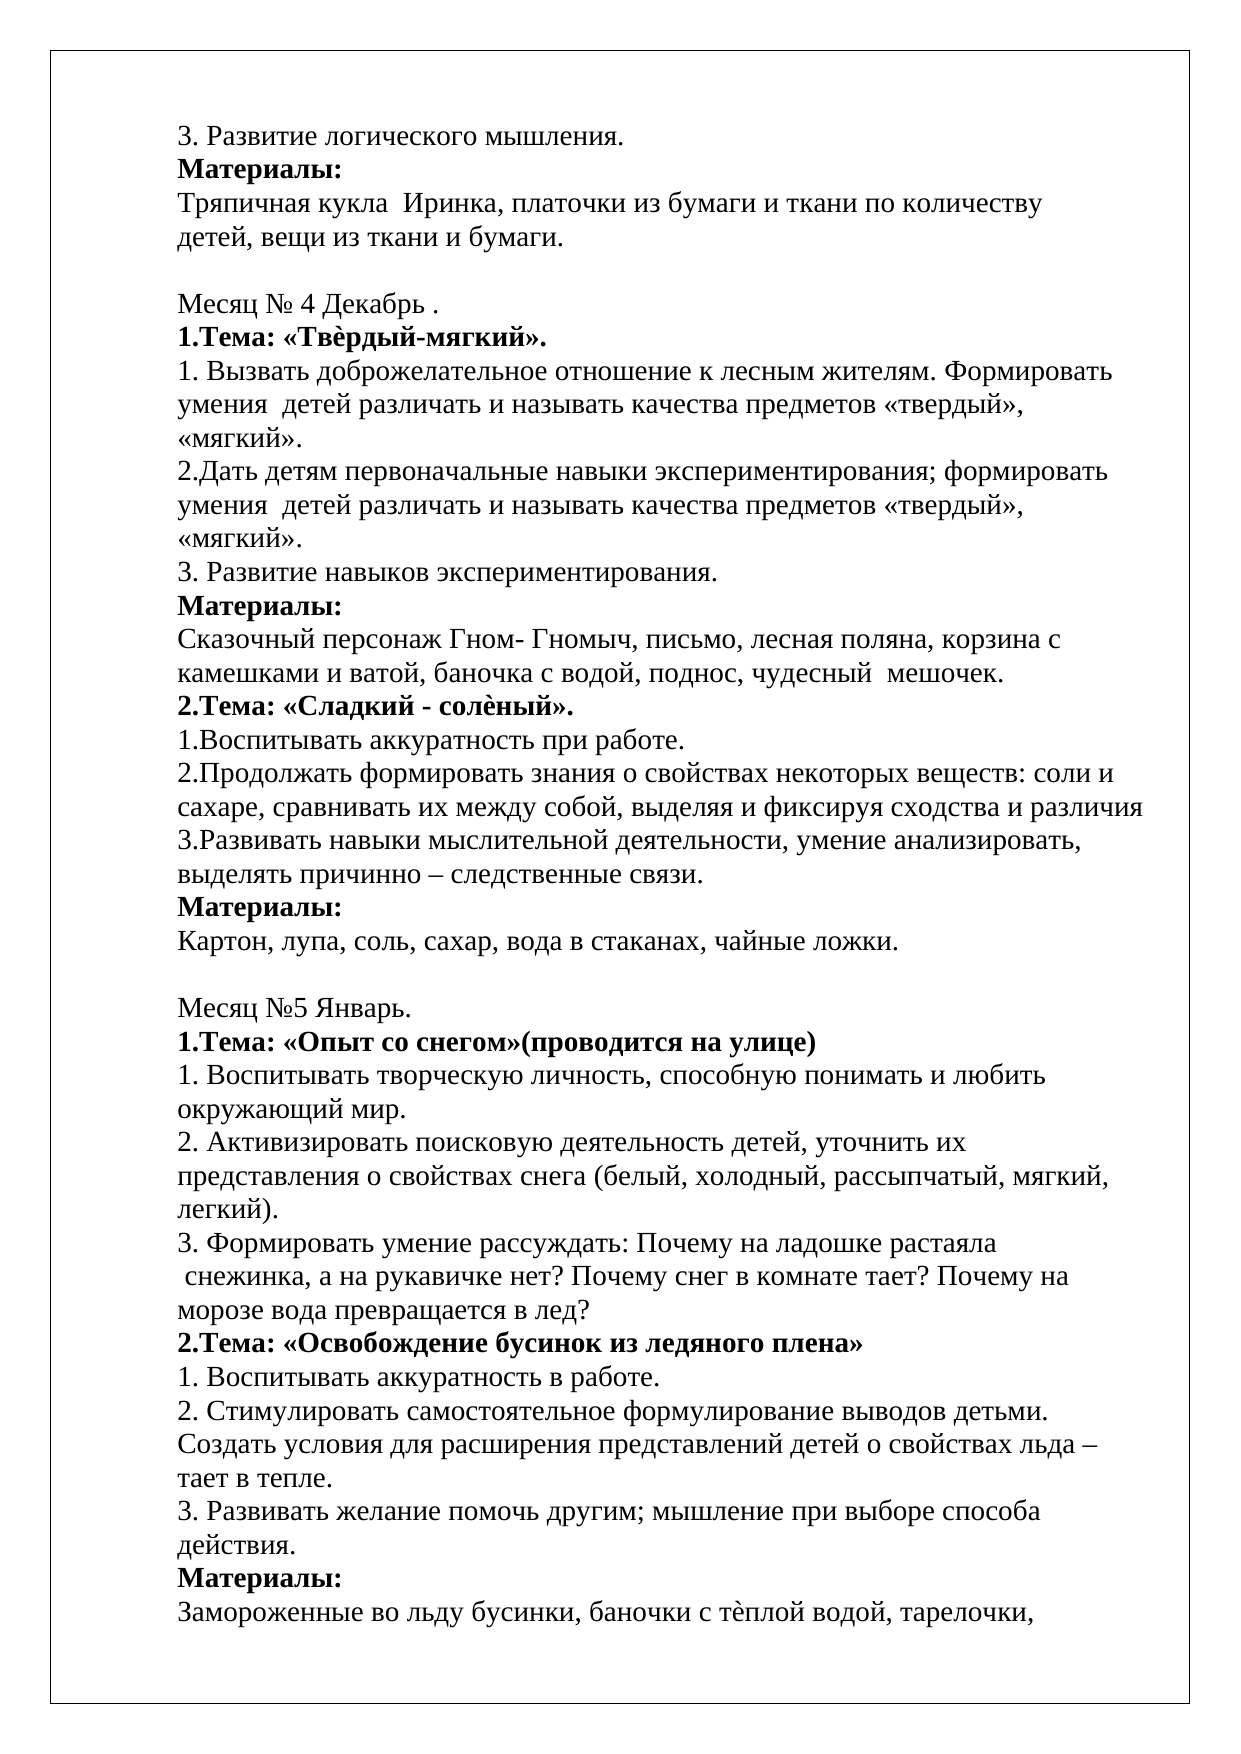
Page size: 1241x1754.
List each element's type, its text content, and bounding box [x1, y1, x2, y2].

text Сказочный персонаж Гном- Гномыч, письмо, лесная поляна, корзина с камешками и ватой, баночка с водой, поднос, чудесный мешочек. [177, 621, 1152, 688]
text морозе вода превращается в лед? [177, 1292, 1152, 1326]
text 1. Вызвать доброжелательное отношение к лесным жителям. Формировать умения детей различать и называть качества предметов «твердый», «мягкий». [177, 353, 1152, 453]
text 3. Развивать желание помочь другим; мышление при выборе способа [177, 1493, 1152, 1527]
text 3. Формировать умение рассуждать: Почему на ладошке растаяла [177, 1225, 1152, 1258]
text детей, вещи из ткани и бумаги. [177, 219, 1152, 252]
text 2. Стимулировать самостоятельное формулирование выводов детьми. Создать условия для расширения представлений детей о свойствах льда – тает в тепле. [177, 1393, 1152, 1493]
text 3.Развивать навыки мыслительной деятельности, умение анализировать, выделять причинно – следственные связи. [177, 822, 1152, 889]
text Материалы: [177, 889, 1152, 923]
text действия. [177, 1527, 1152, 1560]
text 3. Развитие логического мышления. [177, 118, 1152, 152]
text Материалы: [177, 588, 1152, 621]
text 1.Воспитывать аккуратность при работе. [177, 722, 1152, 755]
text Материалы: [177, 152, 1152, 185]
text 2. Активизировать поисковую деятельность детей, уточнить их представления о свойствах снега (белый, холодный, рассыпчатый, мягкий, [177, 1124, 1152, 1191]
text 2.Продолжать формировать знания о свойствах некоторых веществ: соли и сахаре, сравнивать их между собой, выделяя и фиксируя сходства и различия [177, 755, 1152, 822]
text Месяц №5 Январь. [177, 990, 1152, 1024]
text 1.Тема: «Твѐрдый-мягкий». [177, 319, 1152, 353]
text 3. Развитие навыков экспериментирования. [177, 554, 1152, 588]
text Материалы: [177, 1560, 1152, 1594]
text Замороженные во льду бусинки, баночки с тѐплой водой, тарелочки, [177, 1594, 1152, 1627]
text 1. Воспитывать творческую личность, способную понимать и любить окружающий мир. [177, 1057, 1152, 1124]
text 1. Воспитывать аккуратность в работе. [177, 1359, 1152, 1393]
text Месяц № 4 Декабрь . [177, 286, 1152, 319]
text 1.Тема: «Опыт со снегом»(проводится на улице) [177, 1024, 1152, 1057]
text Картон, лупа, соль, сахар, вода в стаканах, чайные ложки. [177, 923, 1152, 957]
text 2.Дать детям первоначальные навыки экспериментирования; формировать умения детей различать и называть качества предметов «твердый», «мягкий». [177, 453, 1152, 554]
text легкий). [177, 1191, 1152, 1225]
text 2.Тема: «Сладкий - солѐный». [177, 688, 1152, 722]
text Тряпичная кукла Иринка, платочки из бумаги и ткани по количеству [177, 185, 1152, 219]
text снежинка, а на рукавичке нет? Почему снег в комнате тает? Почему на [177, 1258, 1152, 1292]
text 2.Тема: «Освобождение бусинок из ледяного плена» [177, 1326, 1152, 1359]
